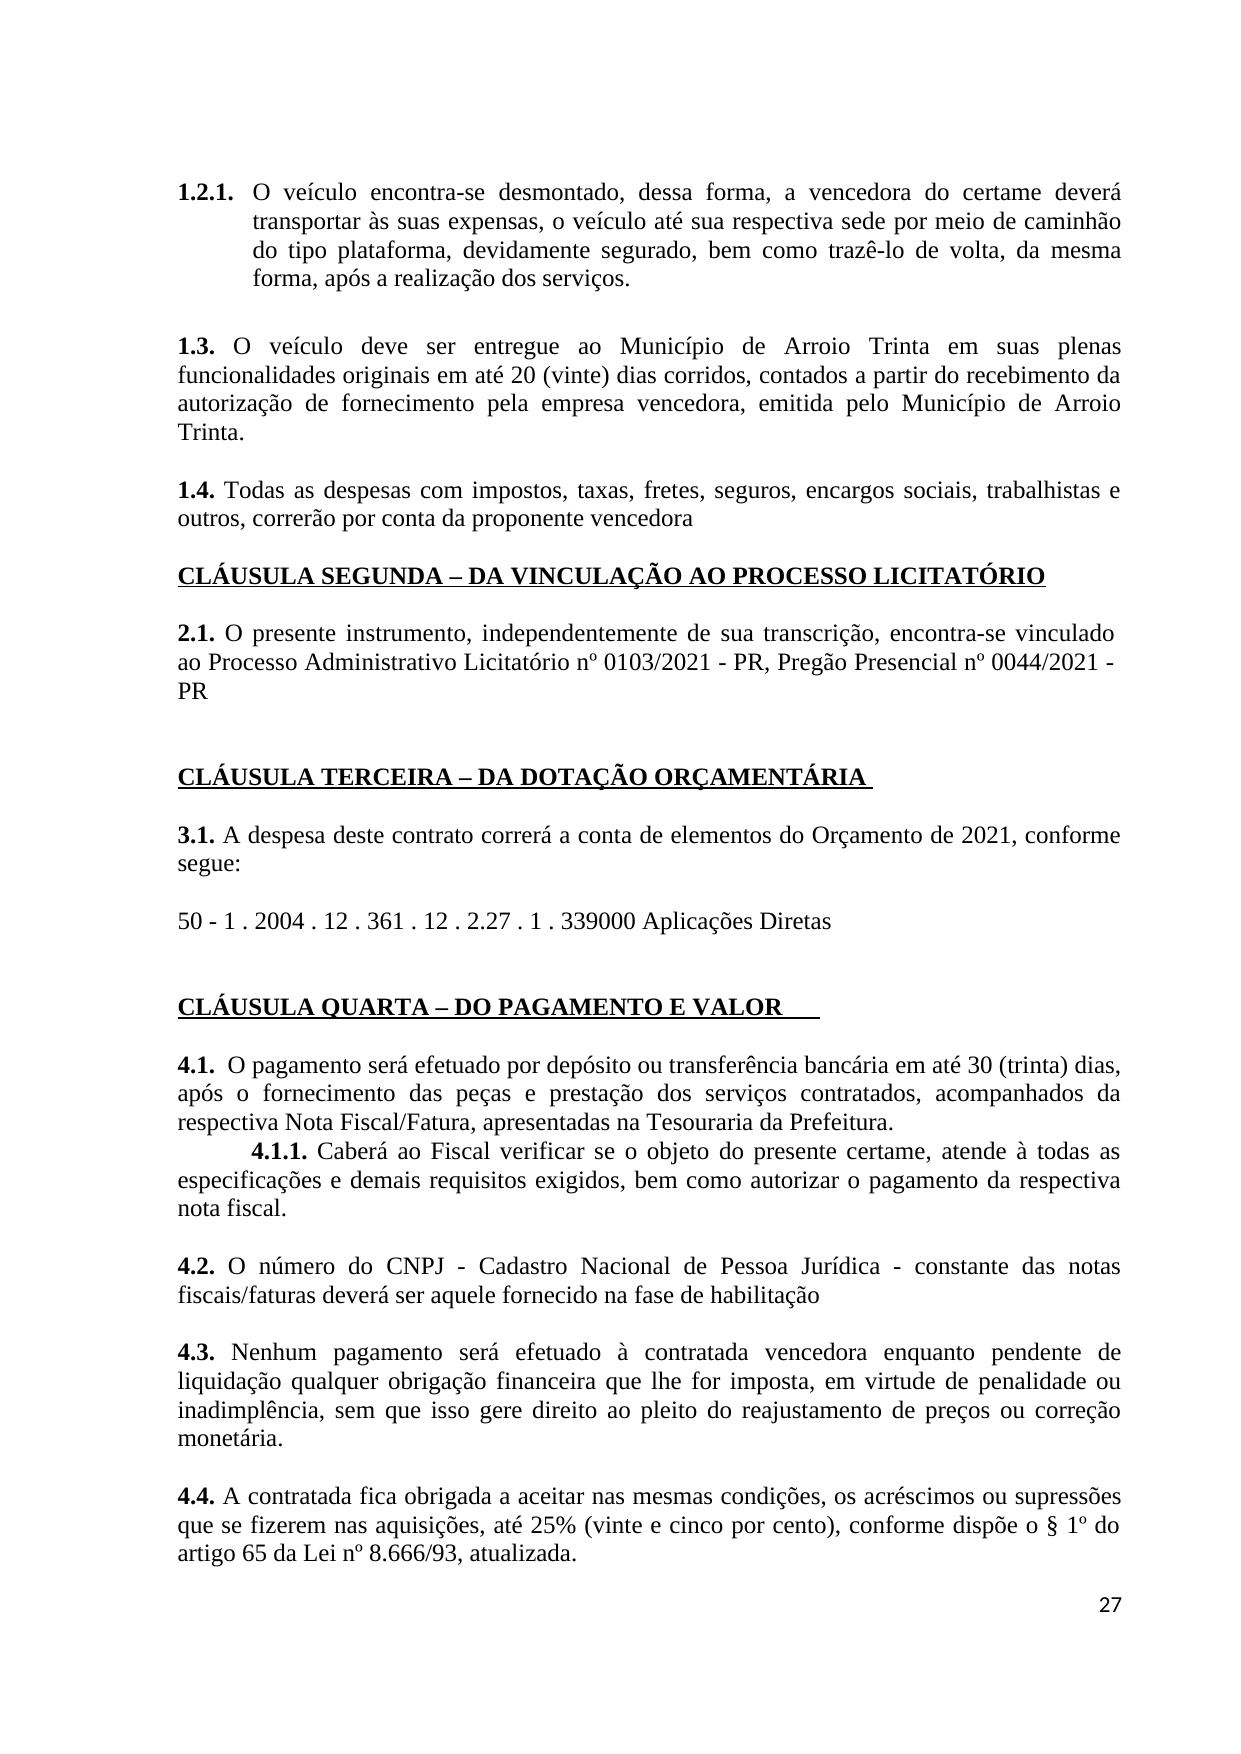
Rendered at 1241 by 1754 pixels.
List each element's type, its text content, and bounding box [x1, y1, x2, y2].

text CLÁUSULA TERCEIRA – DA DOTAÇÃO ORÇAMENTÁRIA [177, 762, 1122, 791]
text CLÁUSULA SEGUNDA – DA VINCULAÇÃO AO PROCESSO LICITATÓRIO [177, 561, 1122, 590]
text 4.2. O número do CNPJ - Cadastro Nacional de Pessoa Jurídica - constante das notas fiscais/faturas deverá ser aquele fornecido na fase de habilitação [177, 1251, 1122, 1308]
text 4.3. Nenhum pagamento será efetuado à contratada vencedora enquanto pendente de liquidação qualquer obrigação financeira que lhe for imposta, em virtude de penalidade ou inadimplência, sem que isso gere direito ao pleito do reajustamento de preços ou correção monetária. [177, 1337, 1122, 1452]
text 2.1. O presente instrumento, independentemente de sua transcrição, encontra-se vinculado ao Processo Administrativo Licitatório nº 0103/2021 - PR, Pregão Presencial nº 0044/2021 - PR [177, 618, 1116, 705]
text 1.3. O veículo deve ser entregue ao Município de Arroio Trinta em suas plenas funcionalidades originais em até 20 (vinte) dias corridos, contados a partir do recebimento da autorização de fornecimento pela empresa vencedora, emitida pelo Município de Arroio Trinta. [177, 331, 1122, 446]
list O veículo encontra-se desmontado, dessa forma, a vencedora do certame deverá transportar às suas expensas, o veículo até sua respectiva sede por meio de caminhão do tipo plataforma, devidamente segurado, bem como trazê-lo de volta, da mesma forma, após a realização dos serviços. [177, 177, 1122, 292]
text 4.1. O pagamento será efetuado por depósito ou transferência bancária em até 30 (trinta) dias, após o fornecimento das peças e prestação dos serviços contratados, acompanhados da respectiva Nota Fiscal/Fatura, apresentadas na Tesouraria da Prefeitura. [177, 1050, 1122, 1136]
text CLÁUSULA QUARTA – DO PAGAMENTO E VALOR [177, 992, 1122, 1021]
text 4.4. A contratada fica obrigada a aceitar nas mesmas condições, os acréscimos ou supressões que se fizerem nas aquisições, até 25% (vinte e cinco por cento), conforme dispõe o § 1º do artigo 65 da Lei nº 8.666/93, atualizada. [177, 1481, 1122, 1567]
text 4.1.1. Caberá ao Fiscal verificar se o objeto do presente certame, atende à todas as especificações e demais requisitos exigidos, bem como autorizar o pagamento da respectiva nota fiscal. [177, 1136, 1122, 1222]
text 50 - 1 . 2004 . 12 . 361 . 12 . 2.27 . 1 . 339000 Aplicações Diretas [177, 906, 1122, 935]
text 3.1. A despesa deste contrato correrá a conta de elementos do Orçamento de 2021, conforme segue: [177, 820, 1122, 877]
text 1.4. Todas as despesas com impostos, taxas, fretes, seguros, encargos sociais, trabalhistas e outros, correrão por conta da proponente vencedora [177, 475, 1122, 532]
